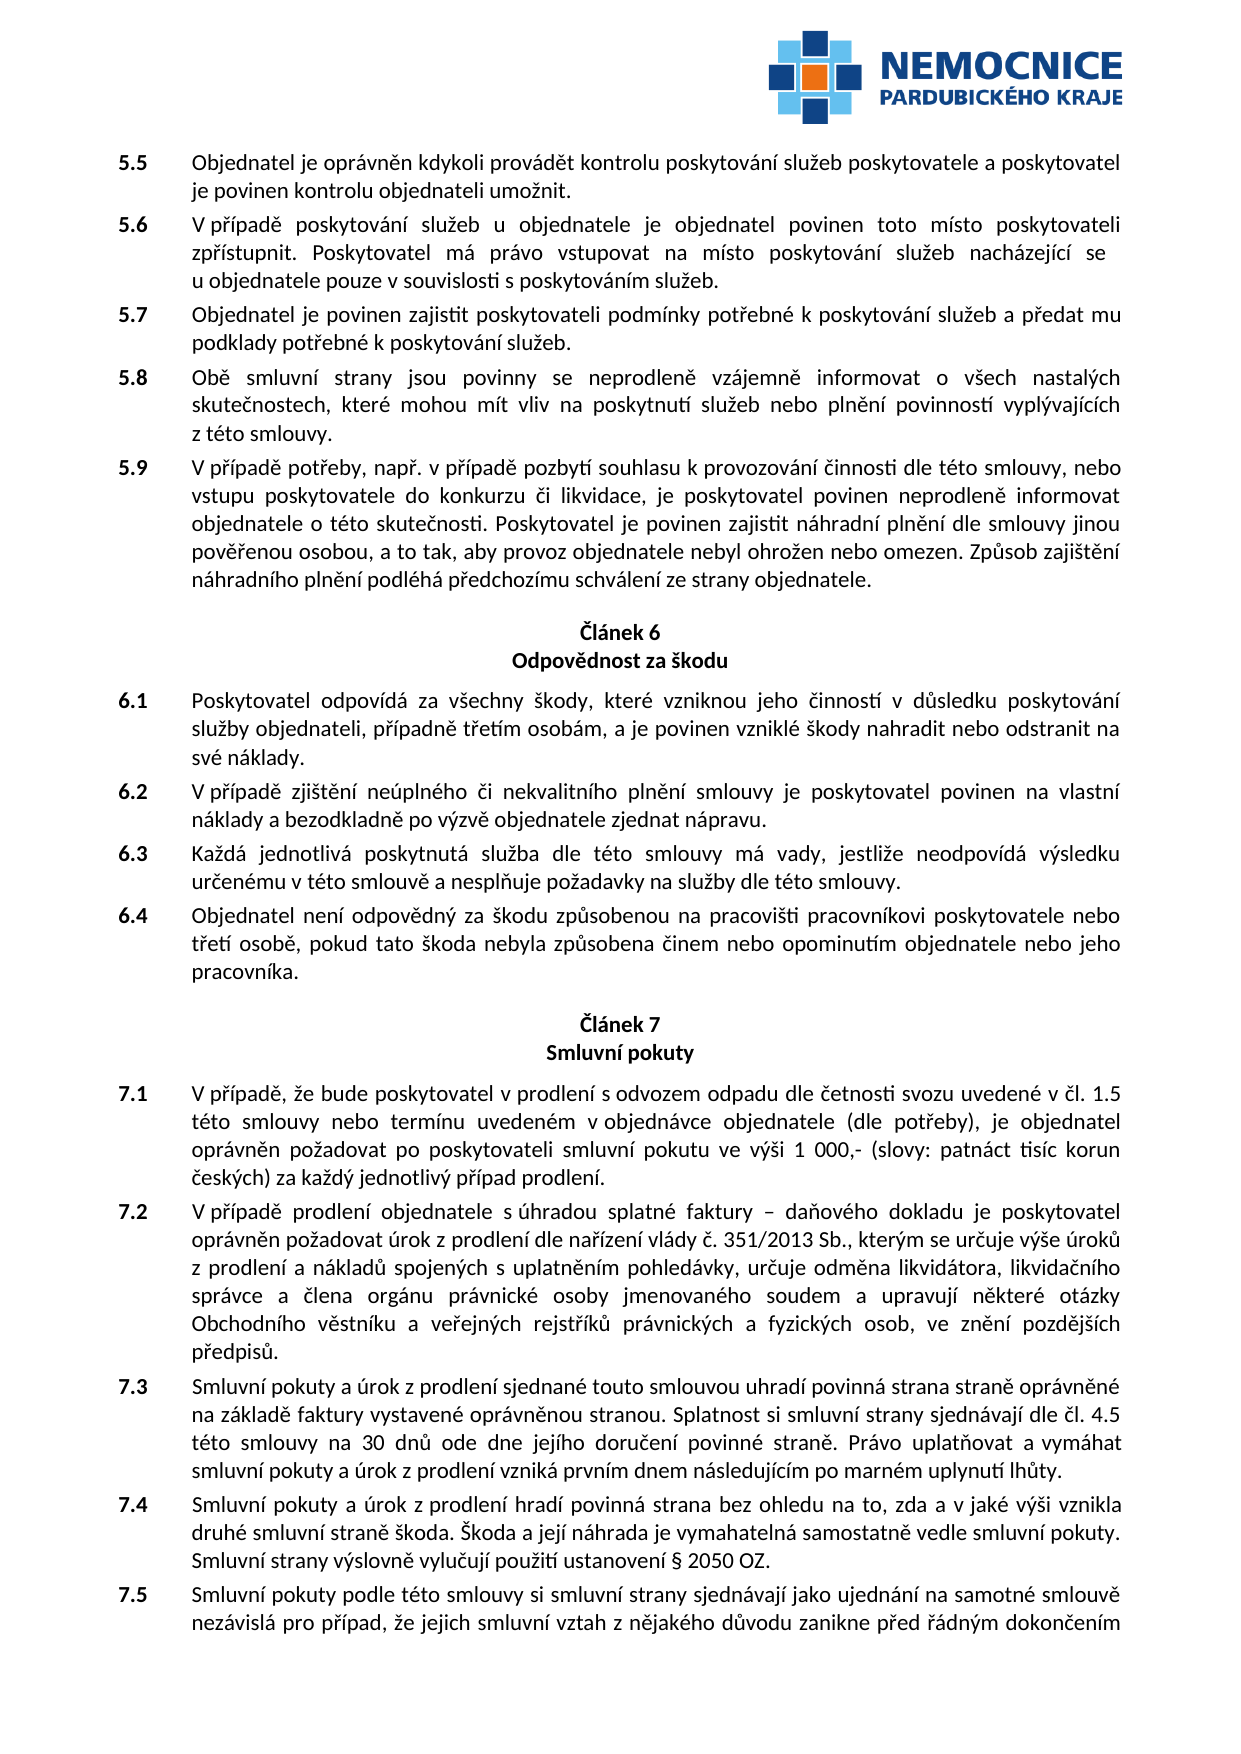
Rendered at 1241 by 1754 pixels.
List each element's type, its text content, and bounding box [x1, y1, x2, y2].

subtitle Článek 7 [118, 1011, 1122, 1038]
picture [767, 29, 1123, 125]
text 6.1 Poskytovatel odpovídá za všechny škody, které vzniknou jeho činností v důsledku poskytování služby objednateli, případně třetím osobám, a je povinen vzniklé škody nahradit nebo odstranit na své náklady. [118, 687, 1122, 771]
text 6.2 V případě zjištění neúplného či nekvalitního plnění smlouvy je poskytovatel povinen na vlastní náklady a bezodkladně po výzvě objednatele zjednat nápravu. [118, 777, 1122, 833]
subtitle Smluvní pokuty [118, 1038, 1122, 1067]
text 5.6 V případě poskytování služeb u objednatele je objednatel povinen toto místo poskytovateli zpřístupnit. Poskytovatel má právo vstupovat na místo poskytování služeb nacházející se u objednatele pouze v souvislosti s poskytováním služeb. [118, 210, 1122, 294]
text 6.4 Objednatel není odpovědný za škodu způsobenou na pracovišti pracovníkovi poskytovatele nebo třetí osobě, pokud tato škoda nebyla způsobena činem nebo opominutím objednatele nebo jeho pracovníka. [118, 901, 1122, 986]
text 5.8 Obě smluvní strany jsou povinny se neprodleně vzájemně informovat o všech nastalých skutečnostech, které mohou mít vliv na poskytnutí služeb nebo plnění povinností vyplývajících z této smlouvy. [118, 363, 1122, 447]
text 5.5 Objednatel je oprávněn kdykoli provádět kontrolu poskytování služeb poskytovatele a poskytovatel je povinen kontrolu objednateli umožnit. [118, 148, 1122, 204]
text 7.3 Smluvní pokuty a úrok z prodlení sjednané touto smlouvou uhradí povinná strana straně oprávněné na základě faktury vystavené oprávněnou stranou. Splatnost si smluvní strany sjednávají dle čl. 4.5 této smlouvy na 30 dnů ode dne jejího doručení povinné straně. Právo uplatňovat a vymáhat smluvní pokuty a úrok z prodlení vzniká prvním dnem následujícím po marném uplynutí lhůty. [118, 1372, 1122, 1484]
text 5.9 V případě potřeby, např. v případě pozbytí souhlasu k provozování činnosti dle této smlouvy, nebo vstupu poskytovatele do konkurzu či likvidace, je poskytovatel povinen neprodleně informovat objednatele o této skutečnosti. Poskytovatel je povinen zajistit náhradní plnění dle smlouvy jinou pověřenou osobou, a to tak, aby provoz objednatele nebyl ohrožen nebo omezen. Způsob zajištění náhradního plnění podléhá předchozímu schválení ze strany objednatele. [118, 453, 1122, 593]
subtitle Odpovědnost za škodu [118, 646, 1122, 674]
text Článek 6 [118, 618, 1122, 646]
text 7.4 Smluvní pokuty a úrok z prodlení hradí povinná strana bez ohledu na to, zda a v jaké výši vznikla druhé smluvní straně škoda. Škoda a její náhrada je vymahatelná samostatně vedle smluvní pokuty. Smluvní strany výslovně vylučují použití ustanovení § 2050 OZ. [118, 1490, 1122, 1574]
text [118, 1580, 1122, 1636]
text 6.3 Každá jednotlivá poskytnutá služba dle této smlouvy má vady, jestliže neodpovídá výsledku určenému v této smlouvě a nesplňuje požadavky na služby dle této smlouvy. [118, 839, 1122, 895]
text 7.1 V případě, že bude poskytovatel v prodlení s odvozem odpadu dle četnosti svozu uvedené v čl. 1.5 této smlouvy nebo termínu uvedeném v objednávce objednatele (dle potřeby), je objednatel oprávněn požadovat po poskytovateli smluvní pokutu ve výši 1 000,- (slovy: patnáct tisíc korun českých) za každý jednotlivý případ prodlení. [118, 1079, 1122, 1191]
text 7.2 V případě prodlení objednatele s úhradou splatné faktury – daňového dokladu je poskytovatel oprávněn požadovat úrok z prodlení dle nařízení vlády č. 351/2013 Sb., kterým se určuje výše úroků z prodlení a nákladů spojených s uplatněním pohledávky, určuje odměna likvidátora, likvidačního správce a člena orgánu právnické osoby jmenovaného soudem a upravují některé otázky Obchodního věstníku a veřejných rejstříků právnických a fyzických osob, ve znění pozdějších předpisů. [118, 1197, 1122, 1366]
text 5.7 Objednatel je povinen zajistit poskytovateli podmínky potřebné k poskytování služeb a předat mu podklady potřebné k poskytování služeb. [118, 300, 1122, 356]
